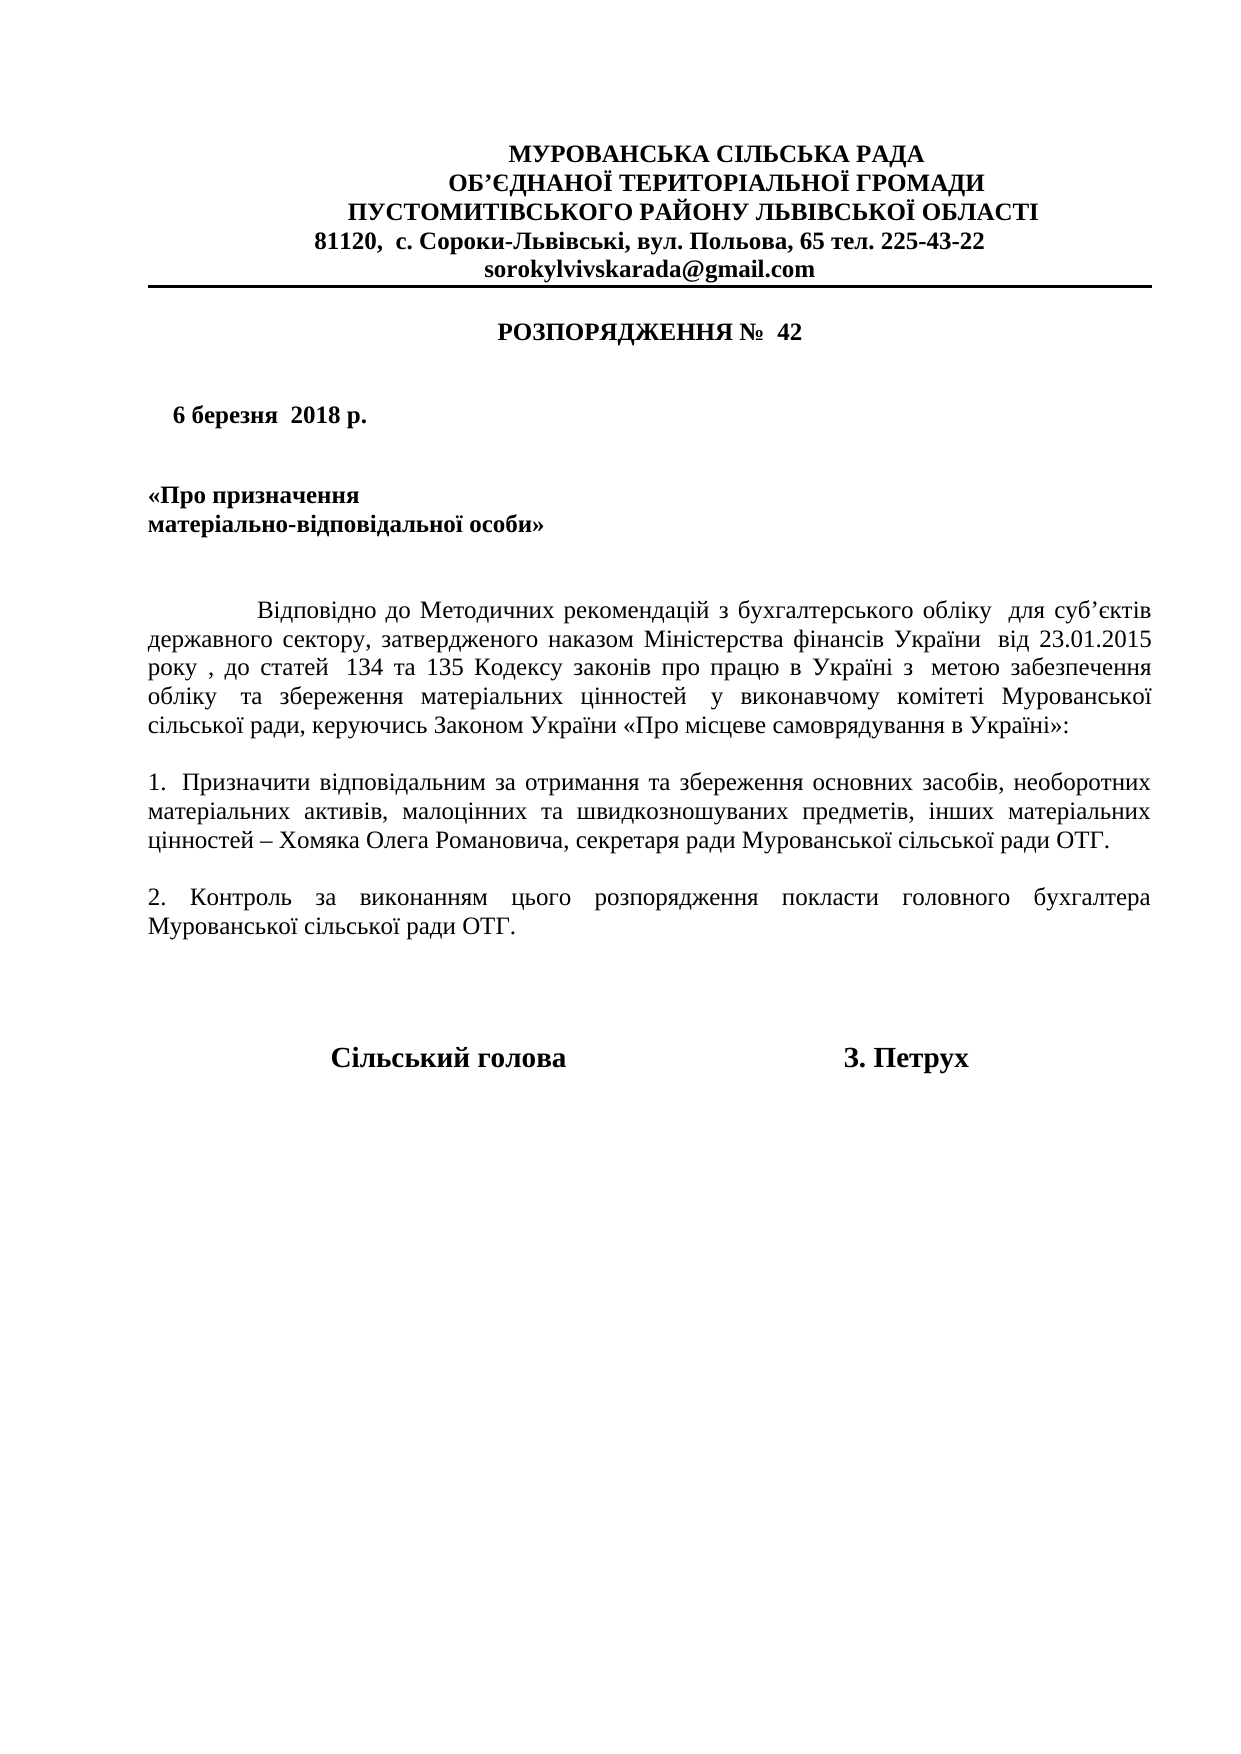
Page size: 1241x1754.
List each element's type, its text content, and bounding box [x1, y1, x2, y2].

text 6 березня 2018 р. [148, 400, 1152, 429]
text ПУСТОМИТІВСЬКОГО РАЙОНУ ЛЬВІВСЬКОЇ ОБЛАСТІ [148, 197, 1152, 226]
text Відповідно до Методичних рекомендацій з бухгалтерського обліку для суб’єктів державного сектору, затвердженого наказом Міністерства фінансів України від 23.01.2015 року , до статей 134 та 135 Кодексу законів про працю в Україні з метою забезпечення обліку та збереження матеріальних цінностей у виконавчому комітеті Мурованської сільської ради, керуючись Законом України «Про місцеве самоврядування в Україні»: [148, 595, 1152, 739]
text 1. Призначити відповідальним за отримання та збереження основних засобів, необоротних матеріальних активів, малоцінних та швидкозношуваних предметів, інших матеріальних цінностей – Хомяка Олега Романовича, секретаря ради Мурованської сільської ради ОТГ. [148, 767, 1152, 854]
text sorokylvivskarada@gmail.com [148, 254, 1152, 285]
text МУРОВАНСЬКА СІЛЬСЬКА РАДА [148, 139, 1240, 168]
text 2. Контроль за виконанням цього розпорядження покласти головного бухгалтера Мурованської сільської ради ОТГ. [148, 882, 1152, 940]
text «Про призначення [148, 480, 1152, 509]
text матеріально-відповідальної особи» [148, 509, 1152, 537]
text 81120, с. Сороки-Львівські, вул. Польова, 65 тел. 225-43-22 [148, 226, 1152, 254]
text РОЗПОРЯДЖЕННЯ № 42 [148, 317, 1152, 346]
text ОБ’ЄДНАНОЇ ТЕРИТОРІАЛЬНОЇ ГРОМАДИ [148, 168, 1240, 197]
text Сільський голова З. Петрух [148, 1041, 1152, 1074]
